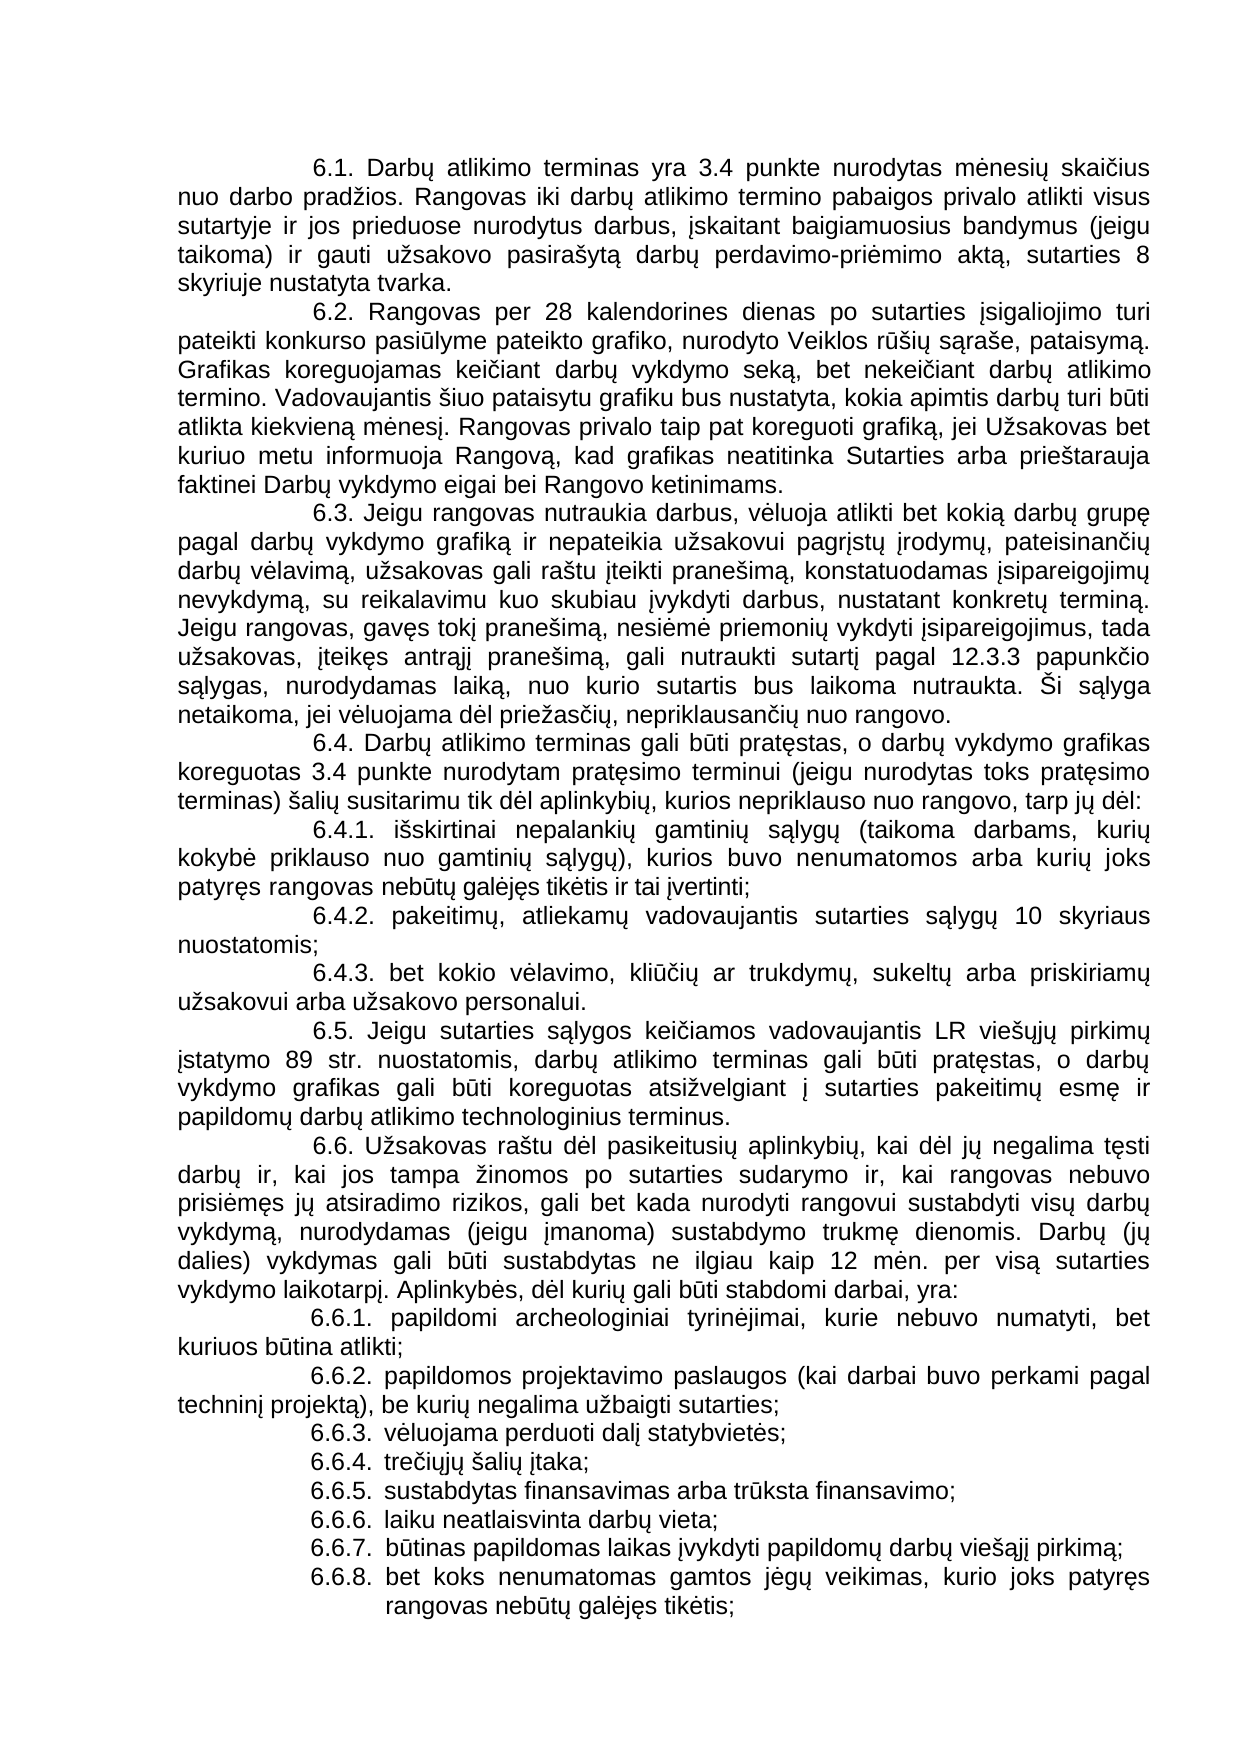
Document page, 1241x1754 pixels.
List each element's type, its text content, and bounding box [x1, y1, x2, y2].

list trečiųjų šalių įtaka; [310, 1447, 1152, 1476]
text 6.6. Užsakovas raštu dėl pasikeitusių aplinkybių, kai dėl jų negalima tęsti darbų ir, kai jos tampa žinomos po sutarties sudarymo ir, kai rangovas nebuvo prisiėmęs jų atsiradimo rizikos, gali bet kada nurodyti rangovui sustabdyti visų darbų vykdymą, nurodydamas (jeigu įmanoma) sustabdymo trukmę dienomis. Darbų (jų dalies) vykdymas gali būti sustabdytas ne ilgiau kaip 12 mėn. per visą sutarties vykdymo laikotarpį. Aplinkybės, dėl kurių gali būti stabdomi darbai, yra: [177, 1131, 1152, 1303]
text 6.5. Jeigu sutarties sąlygos keičiamos vadovaujantis LR viešųjų pirkimų įstatymo 89 str. nuostatomis, darbų atlikimo terminas gali būti pratęstas, o darbų vykdymo grafikas gali būti koreguotas atsižvelgiant į sutarties pakeitimų esmę ir papildomų darbų atlikimo technologinius terminus. [177, 1016, 1152, 1131]
text 6.3. Jeigu rangovas nutraukia darbus, vėluoja atlikti bet kokią darbų grupę pagal darbų vykdymo grafiką ir nepateikia užsakovui pagrįstų įrodymų, pateisinančių darbų vėlavimą, užsakovas gali raštu įteikti pranešimą, konstatuodamas įsipareigojimų nevykdymą, su reikalavimu kuo skubiau įvykdyti darbus, nustatant konkretų terminą. Jeigu rangovas, gavęs tokį pranešimą, nesiėmė priemonių vykdyti įsipareigojimus, tada užsakovas, įteikęs antrąjį pranešimą, gali nutraukti sutartį pagal 12.3.3 papunkčio sąlygas, nurodydamas laiką, nuo kurio sutartis bus laikoma nutraukta. Ši sąlyga netaikoma, jei vėluojama dėl priežasčių, nepriklausančių nuo rangovo. [177, 498, 1152, 728]
text 6.1. Darbų atlikimo terminas yra 3.4 punkte nurodytas mėnesių skaičius nuo darbo pradžios. Rangovas iki darbų atlikimo termino pabaigos privalo atlikti visus sutartyje ir jos prieduose nurodytus darbus, įskaitant baigiamuosius bandymus (jeigu taikoma) ir gauti užsakovo pasirašytą darbų perdavimo-priėmimo aktą, sutarties 8 skyriuje nustatyta tvarka. [177, 153, 1152, 297]
text 6.4. Darbų atlikimo terminas gali būti pratęstas, o darbų vykdymo grafikas koreguotas 3.4 punkte nurodytam pratęsimo terminui (jeigu nurodytas toks pratęsimo terminas) šalių susitarimu tik dėl aplinkybių, kurios nepriklauso nuo rangovo, tarp jų dėl: [177, 728, 1152, 815]
text 6.2. Rangovas per 28 kalendorines dienas po sutarties įsigaliojimo turi pateikti konkurso pasiūlyme pateikto grafiko, nurodyto Veiklos rūšių sąraše, pataisymą. Grafikas koreguojamas keičiant darbų vykdymo seką, bet nekeičiant darbų atlikimo termino. Vadovaujantis šiuo pataisytu grafiku bus nustatyta, kokia apimtis darbų turi būti atlikta kiekvieną mėnesį. Rangovas privalo taip pat koreguoti grafiką, jei Užsakovas bet kuriuo metu informuoja Rangovą, kad grafikas neatitinka Sutarties arba prieštarauja faktinei Darbų vykdymo eigai bei Rangovo ketinimams. [177, 297, 1152, 498]
text 6.4.1. išskirtinai nepalankių gamtinių sąlygų (taikoma darbams, kurių kokybė priklauso nuo gamtinių sąlygų), kurios buvo nenumatomos arba kurių joks patyręs rangovas nebūtų galėjęs tikėtis ir tai įvertinti; [177, 815, 1152, 901]
list būtinas papildomas laikas įvykdyti papildomų darbų viešąjį pirkimą; [310, 1533, 1152, 1562]
list sustabdytas finansavimas arba trūksta finansavimo; [310, 1476, 1152, 1505]
list papildomos projektavimo paslaugos (kai darbai buvo perkami pagal techninį projektą), be kurių negalima užbaigti sutarties; [177, 1361, 1152, 1418]
text 6.4.3. bet kokio vėlavimo, kliūčių ar trukdymų, sukeltų arba priskiriamų užsakovui arba užsakovo personalui. [177, 958, 1152, 1016]
text 6.6.1. papildomi archeologiniai tyrinėjimai, kurie nebuvo numatyti, bet kuriuos būtina atlikti; [177, 1303, 1152, 1361]
list vėluojama perduoti dalį statybvietės; [177, 1418, 1152, 1447]
list laiku neatlaisvinta darbų vieta; [310, 1505, 1152, 1533]
text 6.4.2. pakeitimų, atliekamų vadovaujantis sutarties sąlygų 10 skyriaus nuostatomis; [177, 901, 1152, 958]
list bet koks nenumatomas gamtos jėgų veikimas, kurio joks patyręs rangovas nebūtų galėjęs tikėtis; [310, 1562, 1152, 1620]
